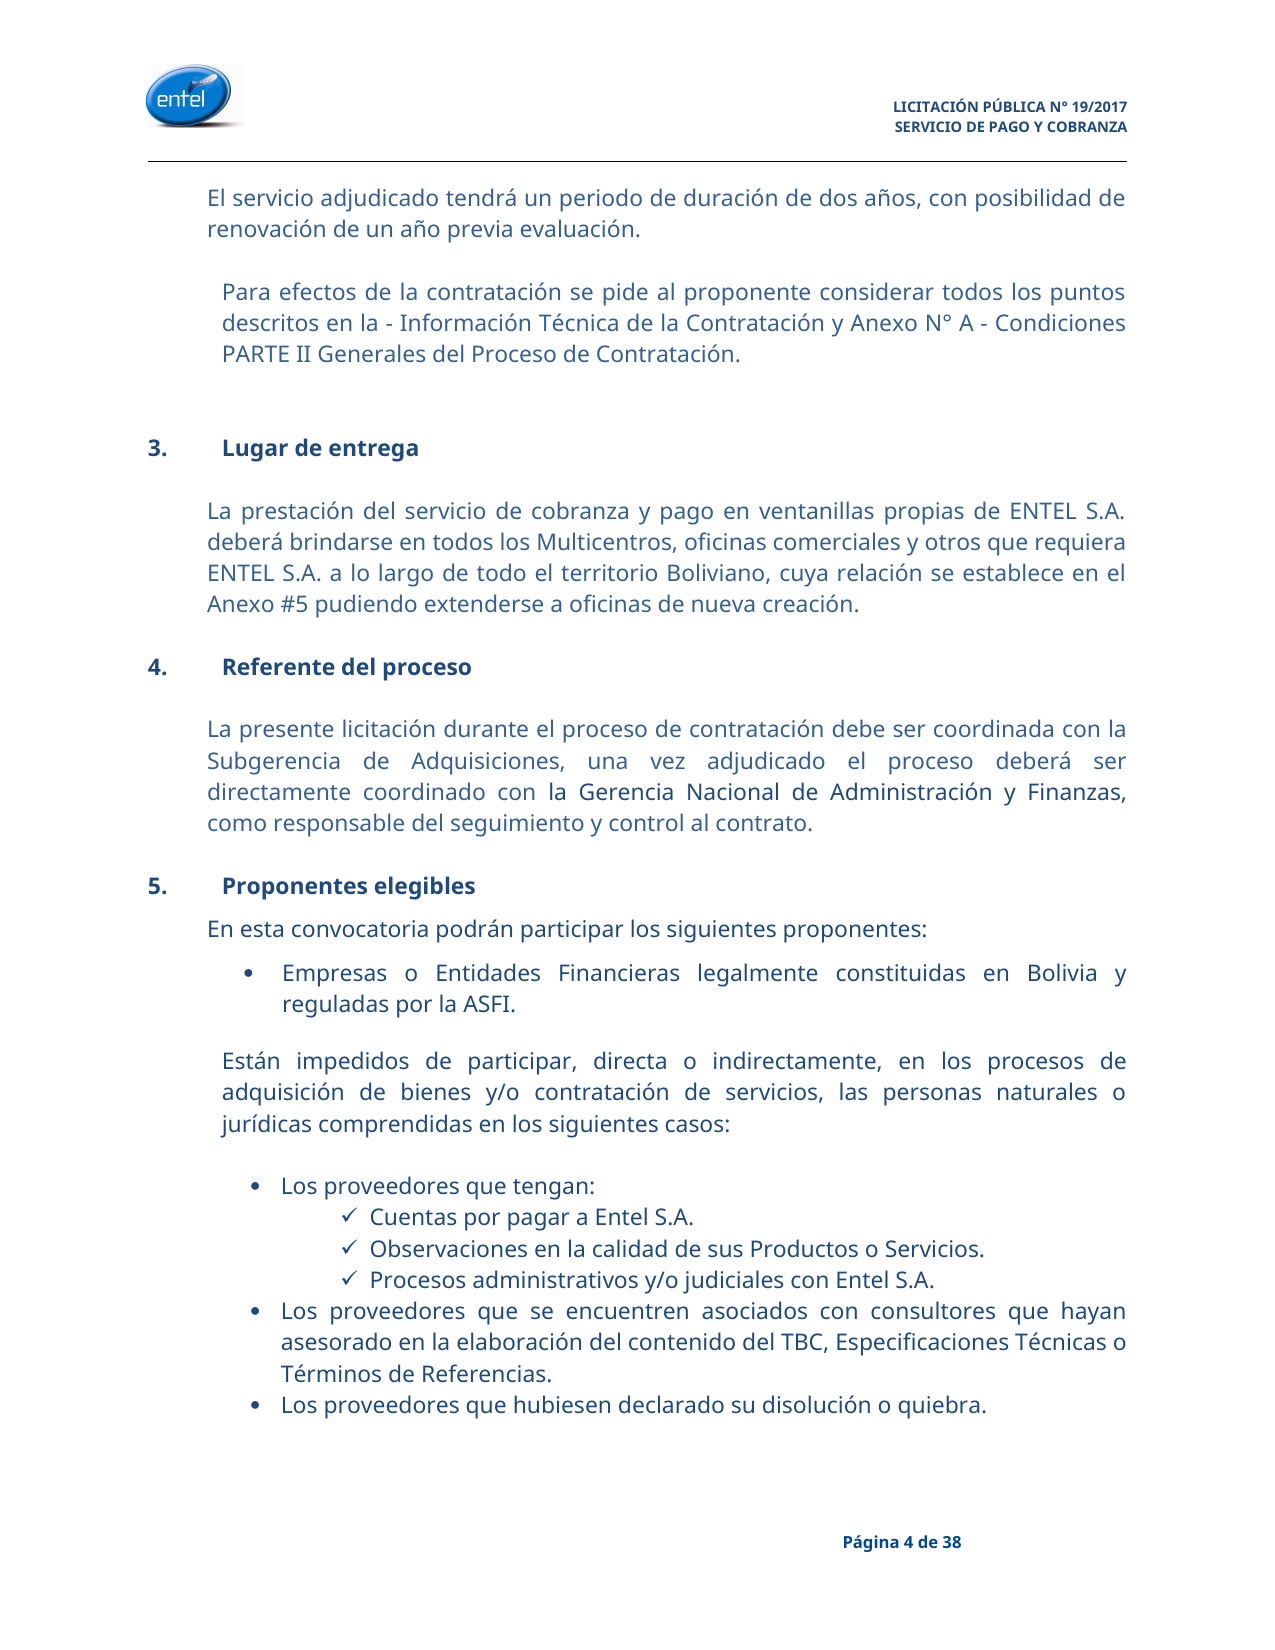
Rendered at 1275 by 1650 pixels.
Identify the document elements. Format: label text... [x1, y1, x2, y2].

list Proponentes elegibles [148, 869, 1127, 901]
list Los proveedores que se encuentren asociados con consultores que hayan asesorado en la elaboración del contenido del TBC, Especificaciones Técnicas o Términos de Referencias. [251, 1295, 1127, 1389]
text El servicio adjudicado tendrá un periodo de duración de dos años, con posibilidad de renovación de un año previa evaluación. [207, 182, 1127, 244]
list Los proveedores que hubiesen declarado su disolución o quiebra. [251, 1389, 1127, 1420]
text Están impedidos de participar, directa o indirectamente, en los procesos de adquisición de bienes y/o contratación de servicios, las personas naturales o jurídicas comprendidas en los siguientes casos: [222, 1045, 1127, 1139]
list Empresas o Entidades Financieras legalmente constituidas en Bolivia y reguladas por la ASFI. [244, 957, 1127, 1019]
text La presente licitación durante el proceso de contratación debe ser coordinada con la Subgerencia de Adquisiciones, una vez adjudicado el proceso deberá ser directamente coordinado con la Gerencia Nacional de Administración y Finanzas, como responsable del seguimiento y control al contrato. [207, 713, 1127, 838]
list Observaciones en la calidad de sus Productos o Servicios. [340, 1233, 1127, 1264]
text La prestación del servicio de cobranza y pago en ventanillas propias de ENTEL S.A. deberá brindarse en todos los Multicentros, oficinas comerciales y otros que requiera ENTEL S.A. a lo largo de todo el territorio Boliviano, cuya relación se establece en el Anexo #5 pudiendo extenderse a oficinas de nueva creación. [207, 494, 1127, 619]
list Los proveedores que tengan: [251, 1170, 1127, 1201]
list Procesos administrativos y/o judiciales con Entel S.A. [340, 1264, 1127, 1295]
list Lugar de entrega [148, 432, 1127, 463]
text Para efectos de la contratación se pide al proponente considerar todos los puntos descritos en la - Información Técnica de la Contratación y Anexo N° A - Condiciones PARTE II Generales del Proceso de Contratación. [222, 276, 1127, 369]
picture [145, 64, 244, 128]
list Cuentas por pagar a Entel S.A. [340, 1201, 1127, 1233]
text En esta convocatoria podrán participar los siguientes proponentes: [207, 913, 1127, 944]
list Referente del proceso [148, 651, 1127, 682]
